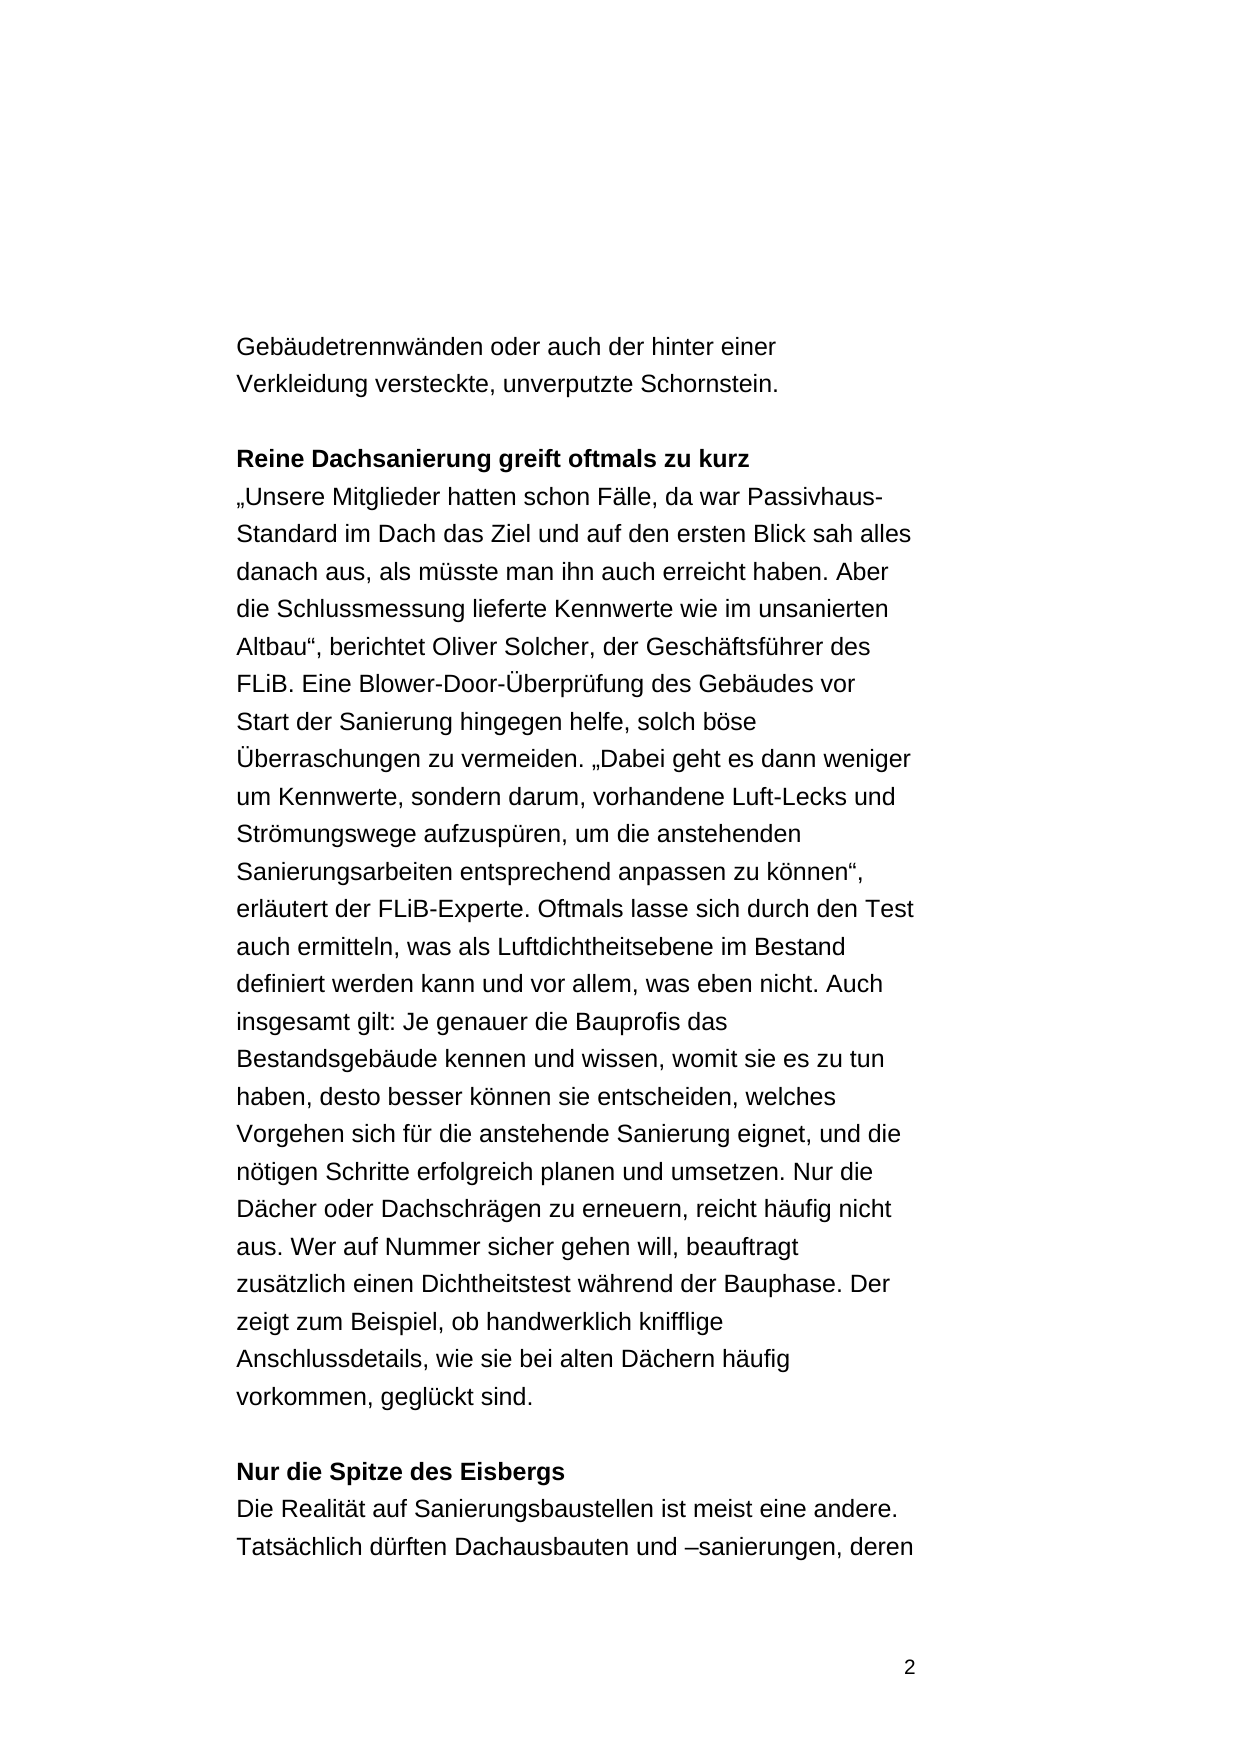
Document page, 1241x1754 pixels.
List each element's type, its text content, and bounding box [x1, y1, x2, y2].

text Reine Dachsanierung greift oftmals zu kurz [236, 437, 915, 475]
text „Unsere Mitglieder hatten schon Fälle, da war Passivhaus-Standard im Dach das Ziel und auf den ersten Blick sah alles danach aus, als müsste man ihn auch erreicht haben. Aber die Schlussmessung lieferte Kennwerte wie im unsanierten Altbau“, berichtet Oliver Solcher, der Geschäftsführer des FLiB. Eine Blower-Door-Überprüfung des Gebäudes vor Start der Sanierung hingegen helfe, solch böse Überraschungen zu vermeiden. „Dabei geht es dann weniger um Kennwerte, sondern darum, vorhandene Luft-Lecks und Strömungswege aufzuspüren, um die anstehenden Sanierungsarbeiten entsprechend anpassen zu können“, erläutert der FLiB-Experte. Oftmals lasse sich durch den Test auch ermitteln, was als Luftdichtheitsebene im Bestand definiert werden kann und vor allem, was eben nicht. Auch insgesamt gilt: Je genauer die Bauprofis das Bestandsgebäude kennen und wissen, womit sie es zu tun haben, desto besser können sie entscheiden, welches Vorgehen sich für die anstehende Sanierung eignet, und die nötigen Schritte erfolgreich planen und umsetzen. Nur die Dächer oder Dachschrägen zu erneuern, reicht häufig nicht aus. Wer auf Nummer sicher gehen will, beauftragt zusätzlich einen Dichtheitstest während der Bauphase. Der zeigt zum Beispiel, ob handwerklich knifflige Anschlussdetails, wie sie bei alten Dächern häufig vorkommen, geglückt sind. [236, 475, 915, 1412]
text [236, 1487, 915, 1562]
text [236, 325, 915, 400]
text Nur die Spitze des Eisbergs [236, 1450, 915, 1487]
